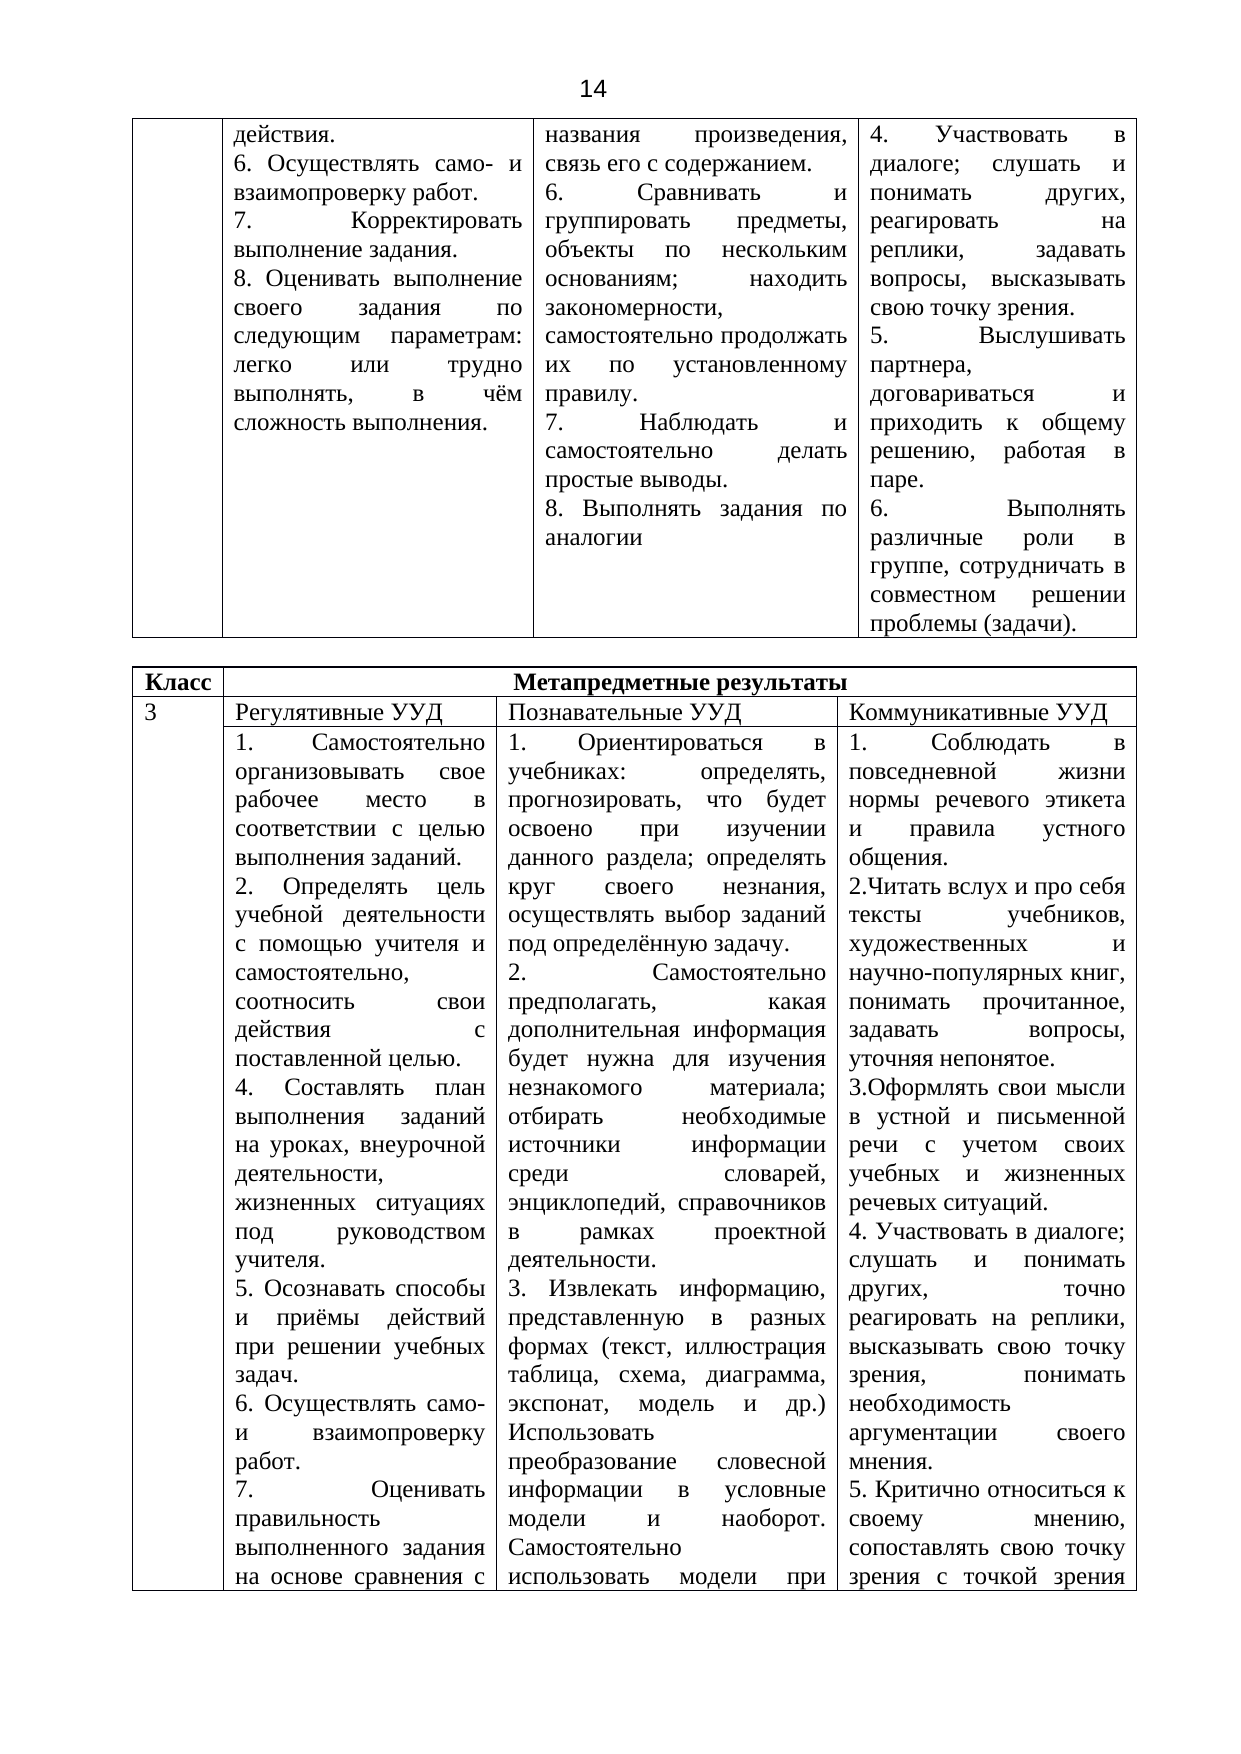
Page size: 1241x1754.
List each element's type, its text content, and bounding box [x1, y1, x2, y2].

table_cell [859, 119, 1136, 637]
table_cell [497, 727, 837, 1589]
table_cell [838, 727, 1136, 1589]
table_header Класс [133, 668, 223, 696]
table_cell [223, 119, 533, 637]
table_cell Познавательные УУД [497, 697, 837, 726]
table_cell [224, 727, 496, 1589]
table_cell Регулятивные УУД [224, 697, 496, 726]
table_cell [534, 119, 858, 637]
table_header Метапредметные результаты [224, 668, 1136, 696]
table_cell 3 [133, 697, 223, 1589]
table_cell Коммуникативные УУД [838, 697, 1136, 726]
